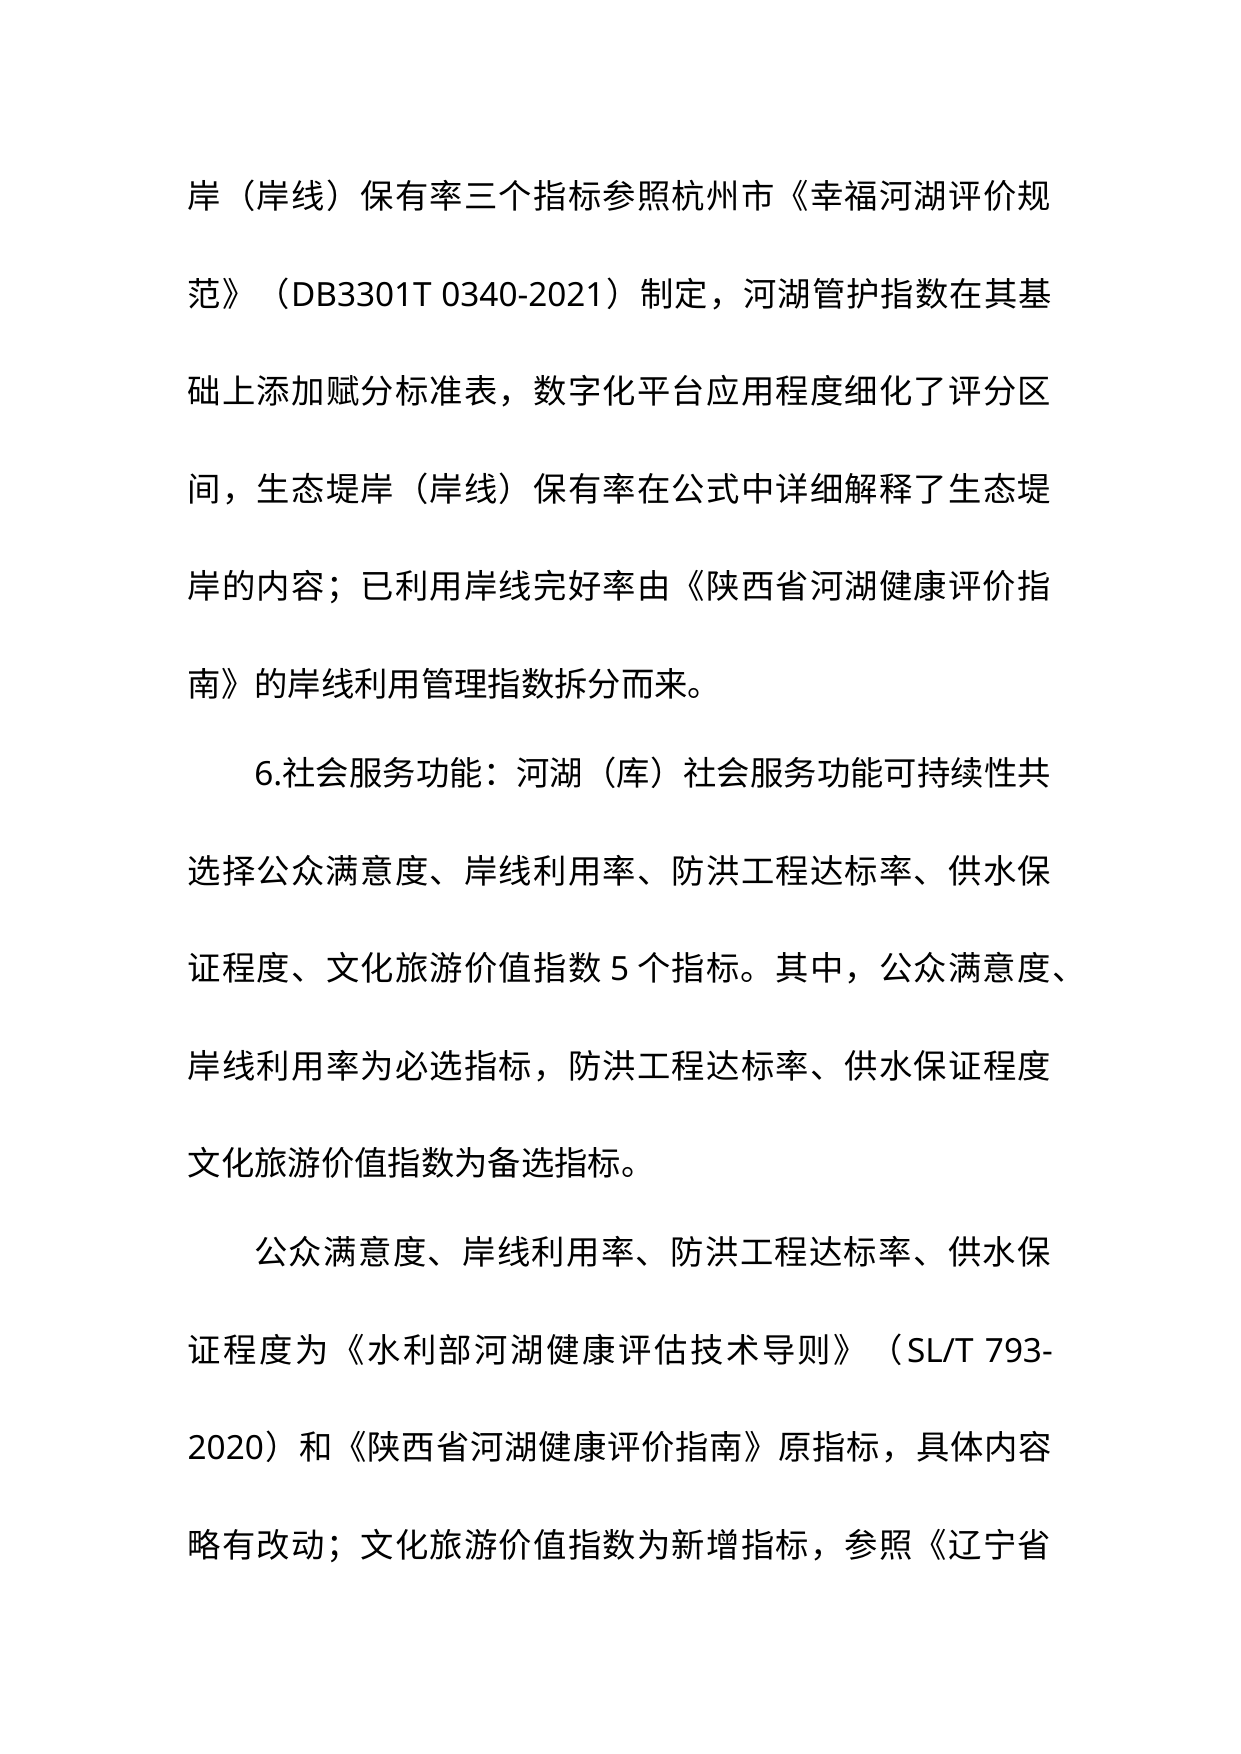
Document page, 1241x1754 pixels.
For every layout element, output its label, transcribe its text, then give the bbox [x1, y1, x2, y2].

text 6.社会服务功能：河湖（库）社会服务功能可持续性共选择公众满意度、岸线利用率、防洪工程达标率、供水保证程度、文化旅游价值指数5个指标。其中，公众满意度、岸线利用率为必选指标，防洪工程达标率、供水保证程度、文化旅游价值指数为备选指标。 [187, 738, 1053, 1193]
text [187, 162, 1053, 714]
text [187, 1218, 1053, 1575]
